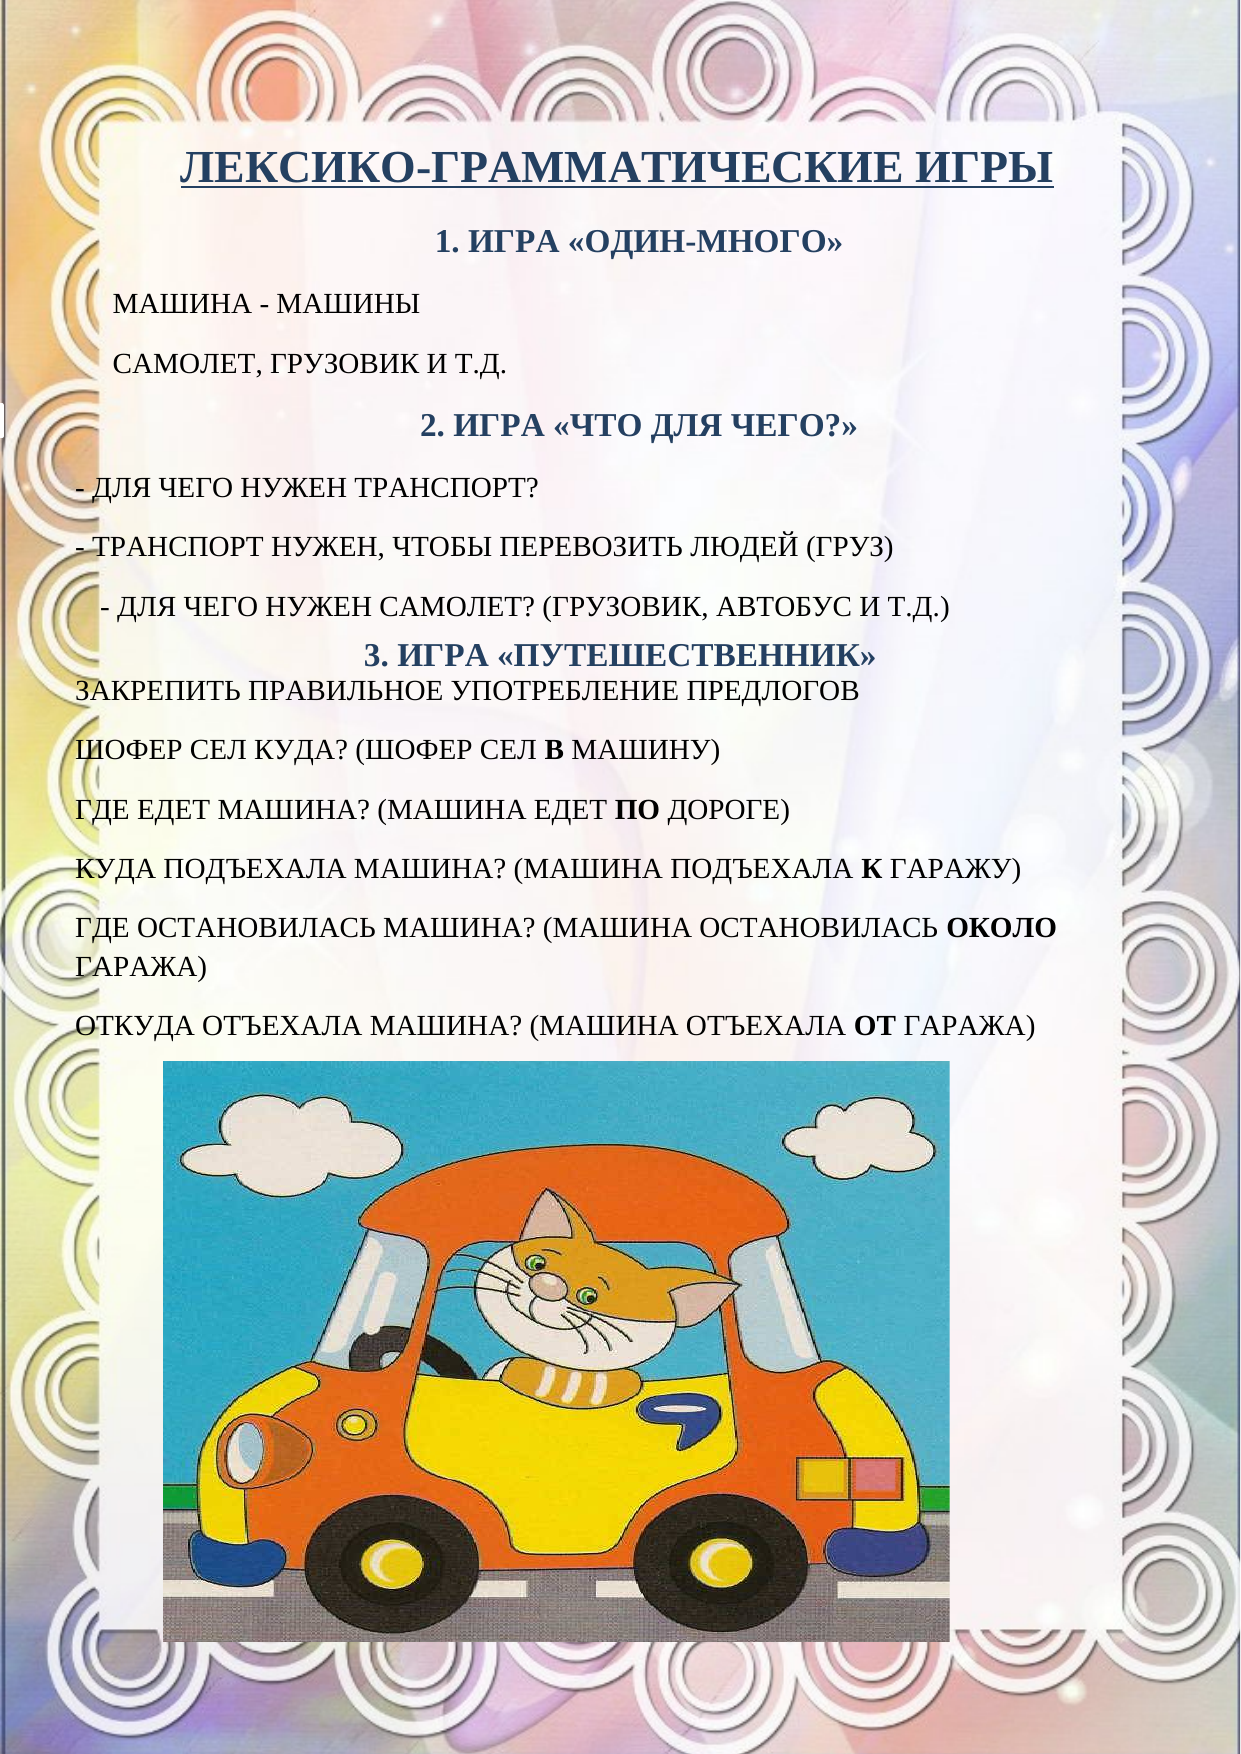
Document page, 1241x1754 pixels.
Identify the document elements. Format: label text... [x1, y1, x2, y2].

subtitle - ДЛЯ ЧЕГО НУЖЕН САМОЛЕТ? (ГРУЗОВИК, АВТОБУС И Т.Д.) [75, 589, 1165, 622]
text - ДЛЯ ЧЕГО НУЖЕН ТРАНСПОРТ? [75, 470, 1165, 503]
text ЛЕКСИКО-ГРАММАТИЧЕСКИЕ ИГРЫ [110, 140, 1124, 193]
text - ТРАНСПОРТ НУЖЕН, ЧТОБЫ ПЕРЕВОЗИТЬ ЛЮДЕЙ (ГРУЗ) [75, 529, 1165, 563]
subtitle 3. ИГРА «ПУТЕШЕСТВЕННИК» [75, 635, 1165, 673]
text ШОФЕР СЕЛ КУДА? (ШОФЕР СЕЛ В МАШИНУ) [75, 732, 1165, 766]
text ОТКУДА ОТЪЕХАЛА МАШИНА? (МАШИНА ОТЪЕХАЛА ОТ ГАРАЖА) [75, 1008, 1165, 1042]
text КУДА ПОДЪЕХАЛА МАШИНА? (МАШИНА ПОДЪЕХАЛА К ГАРАЖУ) [75, 851, 1165, 885]
text 2. ИГРА «ЧТО ДЛЯ ЧЕГО?» [112, 405, 1165, 443]
text ГДЕ ОСТАНОВИЛАСЬ МАШИНА? (МАШИНА ОСТАНОВИЛАСЬ ОКОЛО ГАРАЖА) [75, 911, 1165, 983]
text МАШИНА - МАШИНЫ [112, 286, 1165, 320]
picture [0, 0, 1241, 1754]
text ГДЕ ЕДЕТ МАШИНА? (МАШИНА ЕДЕТ ПО ДОРОГЕ) [75, 792, 1165, 825]
text 1. ИГРА «ОДИН-МНОГО» [112, 221, 1165, 260]
text САМОЛЕТ, ГРУЗОВИК И Т.Д. [112, 346, 1165, 379]
text ЗАКРЕПИТЬ ПРАВИЛЬНОЕ УПОТРЕБЛЕНИЕ ПРЕДЛОГОВ [75, 673, 1165, 707]
